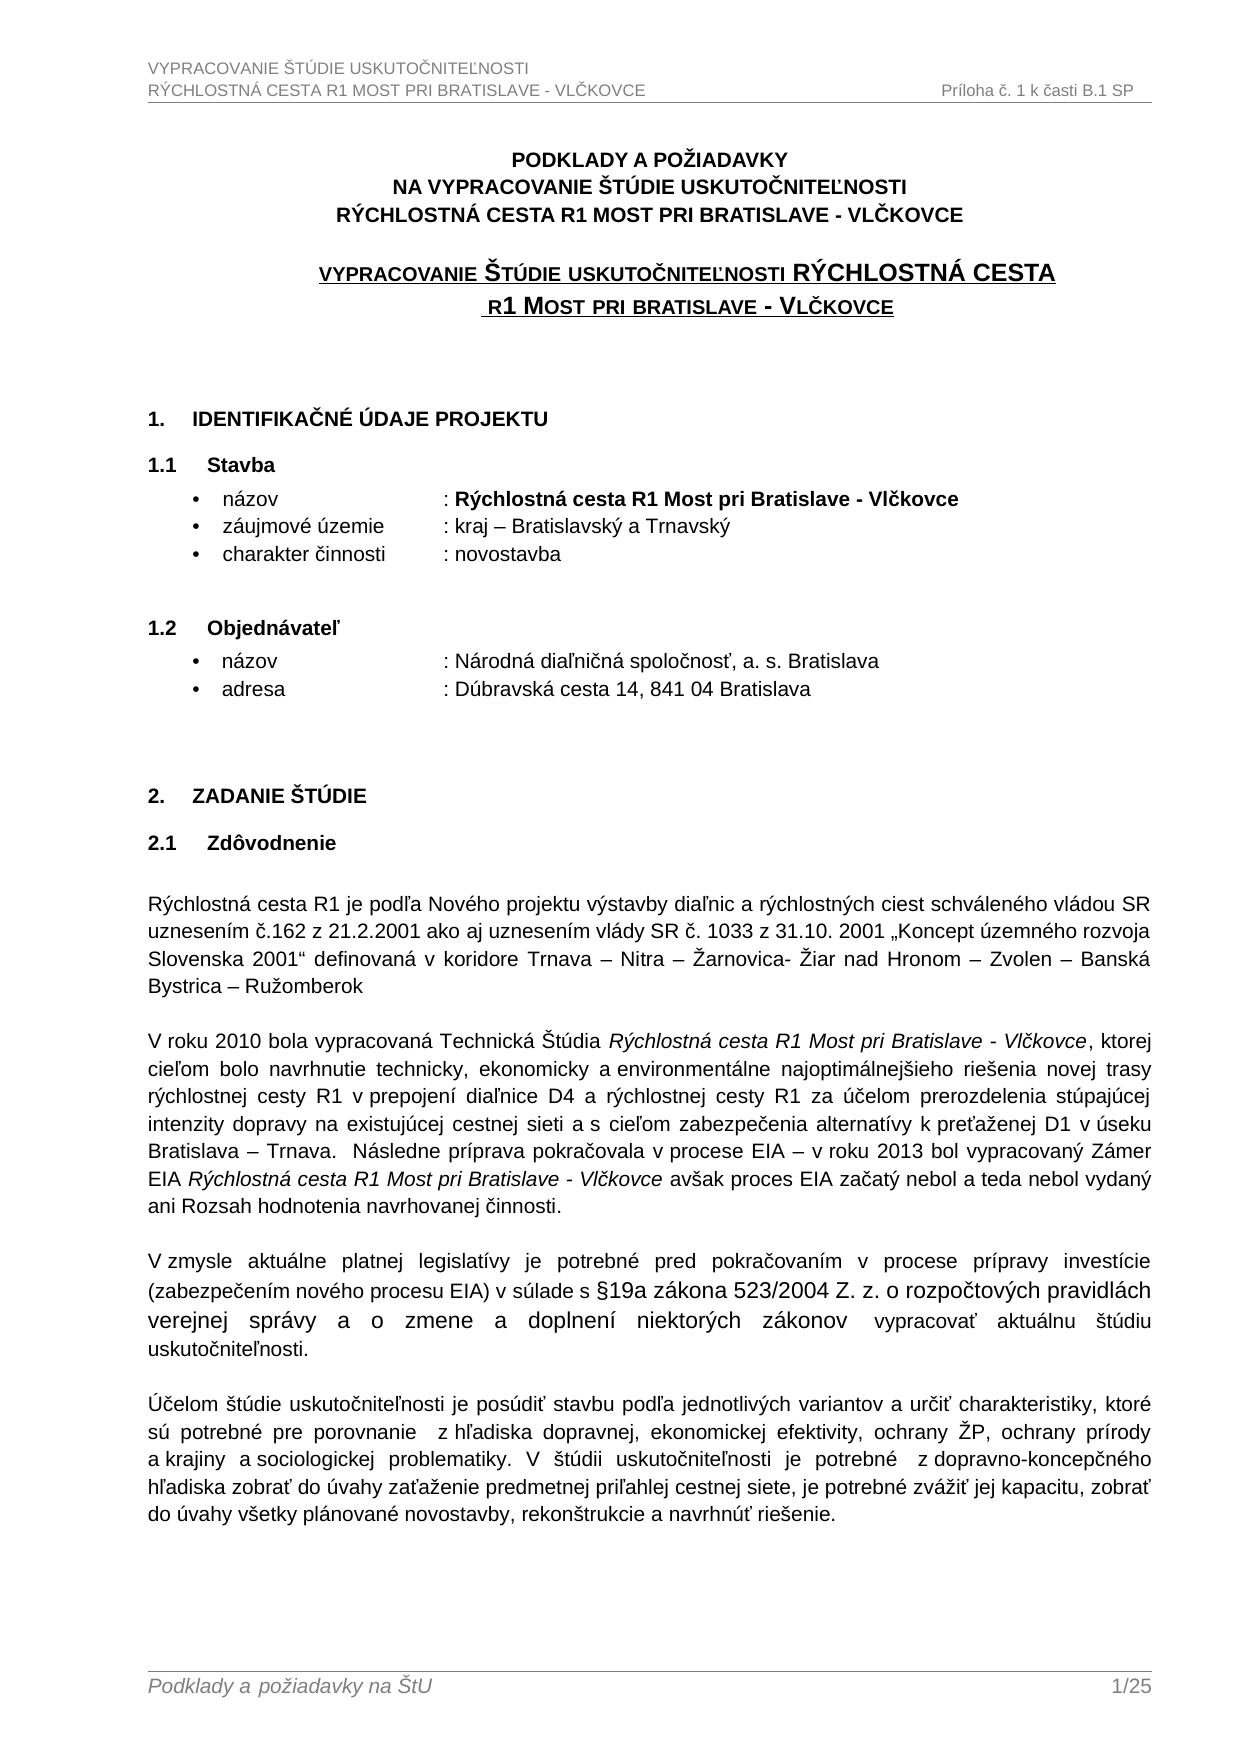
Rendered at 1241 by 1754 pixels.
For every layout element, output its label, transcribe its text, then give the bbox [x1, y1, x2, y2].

text V zmysle aktuálne platnej legislatívy je potrebné pred pokračovaním v procese prípravy investície (zabezpečením nového procesu EIA) v súlade s §19a zákona 523/2004 Z. z. o rozpočtových pravidlách verejnej správy a o zmene a doplnení niektorých zákonov vypracovať aktuálnu štúdiu uskutočniteľnosti. [148, 1249, 1152, 1361]
text • adresa : Dúbravská cesta 14, 841 04 Bratislava [192, 677, 1152, 701]
subtitle 2.1 Zdôvodnenie [148, 831, 1152, 854]
text Rýchlostná cesta R1 je podľa Nového projektu výstavby diaľnic a rýchlostných ciest schváleného vládou SR uznesením č.162 z 21.2.2001 ako aj uznesením vlády SR č. 1033 z 31.10. 2001 „Koncept územného rozvoja Slovenska 2001“ definovaná v koridore Trnava – Nitra – Žarnovica- Žiar nad Hronom – Zvolen – Banská Bystrica – Ružomberok [148, 892, 1152, 998]
subtitle 1.2 Objednávateľ [148, 616, 1152, 639]
text • názov : Národná diaľničná spoločnosť, a. s. Bratislava [192, 649, 1152, 673]
subtitle 1. Identifikačné údaje Projektu [148, 407, 1152, 431]
text • názov : Rýchlostná cesta R1 Most pri Bratislave - Vlčkovce [192, 487, 1152, 511]
subtitle RÝCHLOSTNÁ CESTA r1 Most pri bratislave - Vlčkovce [148, 203, 1152, 227]
text • záujmové územie : kraj – Bratislavský a Trnavský [192, 514, 1152, 538]
subtitle 1.1 Stavba [148, 453, 1152, 477]
subtitle r1 Most pri bratislave - Vlčkovce [223, 291, 1152, 319]
subtitle na vypracovanie ŠTÚDIE USKUTOČNITEĽNOSTI [148, 175, 1152, 199]
text • charakter činnosti : novostavba [192, 542, 1152, 566]
subtitle 2. Zadanie štúdie [148, 784, 1152, 808]
subtitle Podklady a požiadavky [148, 148, 1152, 172]
text Účelom štúdie uskutočniteľnosti je posúdiť stavbu podľa jednotlivých variantov a určiť charakteristiky, ktoré sú potrebné pre porovnanie z hľadiska dopravnej, ekonomickej efektivity, ochrany ŽP, ochrany prírody a krajiny a sociologickej problematiky. V štúdii uskutočniteľnosti je potrebné z dopravno-koncepčného hľadiska zobrať do úvahy zaťaženie predmetnej priľahlej cestnej siete, je potrebné zvážiť jej kapacitu, zobrať do úvahy všetky plánované novostavby, rekonštrukcie a navrhnúť riešenie. [148, 1392, 1152, 1526]
subtitle vypracovanie Štúdie uskutočniteľnosti RÝCHLOSTNÁ CESTA [223, 258, 1152, 286]
text V roku 2010 bola vypracovaná Technická Štúdia Rýchlostná cesta R1 Most pri Bratislave - Vlčkovce, ktorej cieľom bolo navrhnutie technicky, ekonomicky a environmentálne najoptimálnejšieho riešenia novej trasy rýchlostnej cesty R1 v prepojení diaľnice D4 a rýchlostnej cesty R1 za účelom prerozdelenia stúpajúcej intenzity dopravy na existujúcej cestnej sieti a s cieľom zabezpečenia alternatívy k preťaženej D1 v úseku Bratislava – Trnava. Následne príprava pokračovala v procese EIA – v roku 2013 bol vypracovaný Zámer EIA Rýchlostná cesta R1 Most pri Bratislave - Vlčkovce avšak proces EIA začatý nebol a teda nebol vydaný ani Rozsah hodnotenia navrhovanej činnosti. [148, 1029, 1152, 1218]
